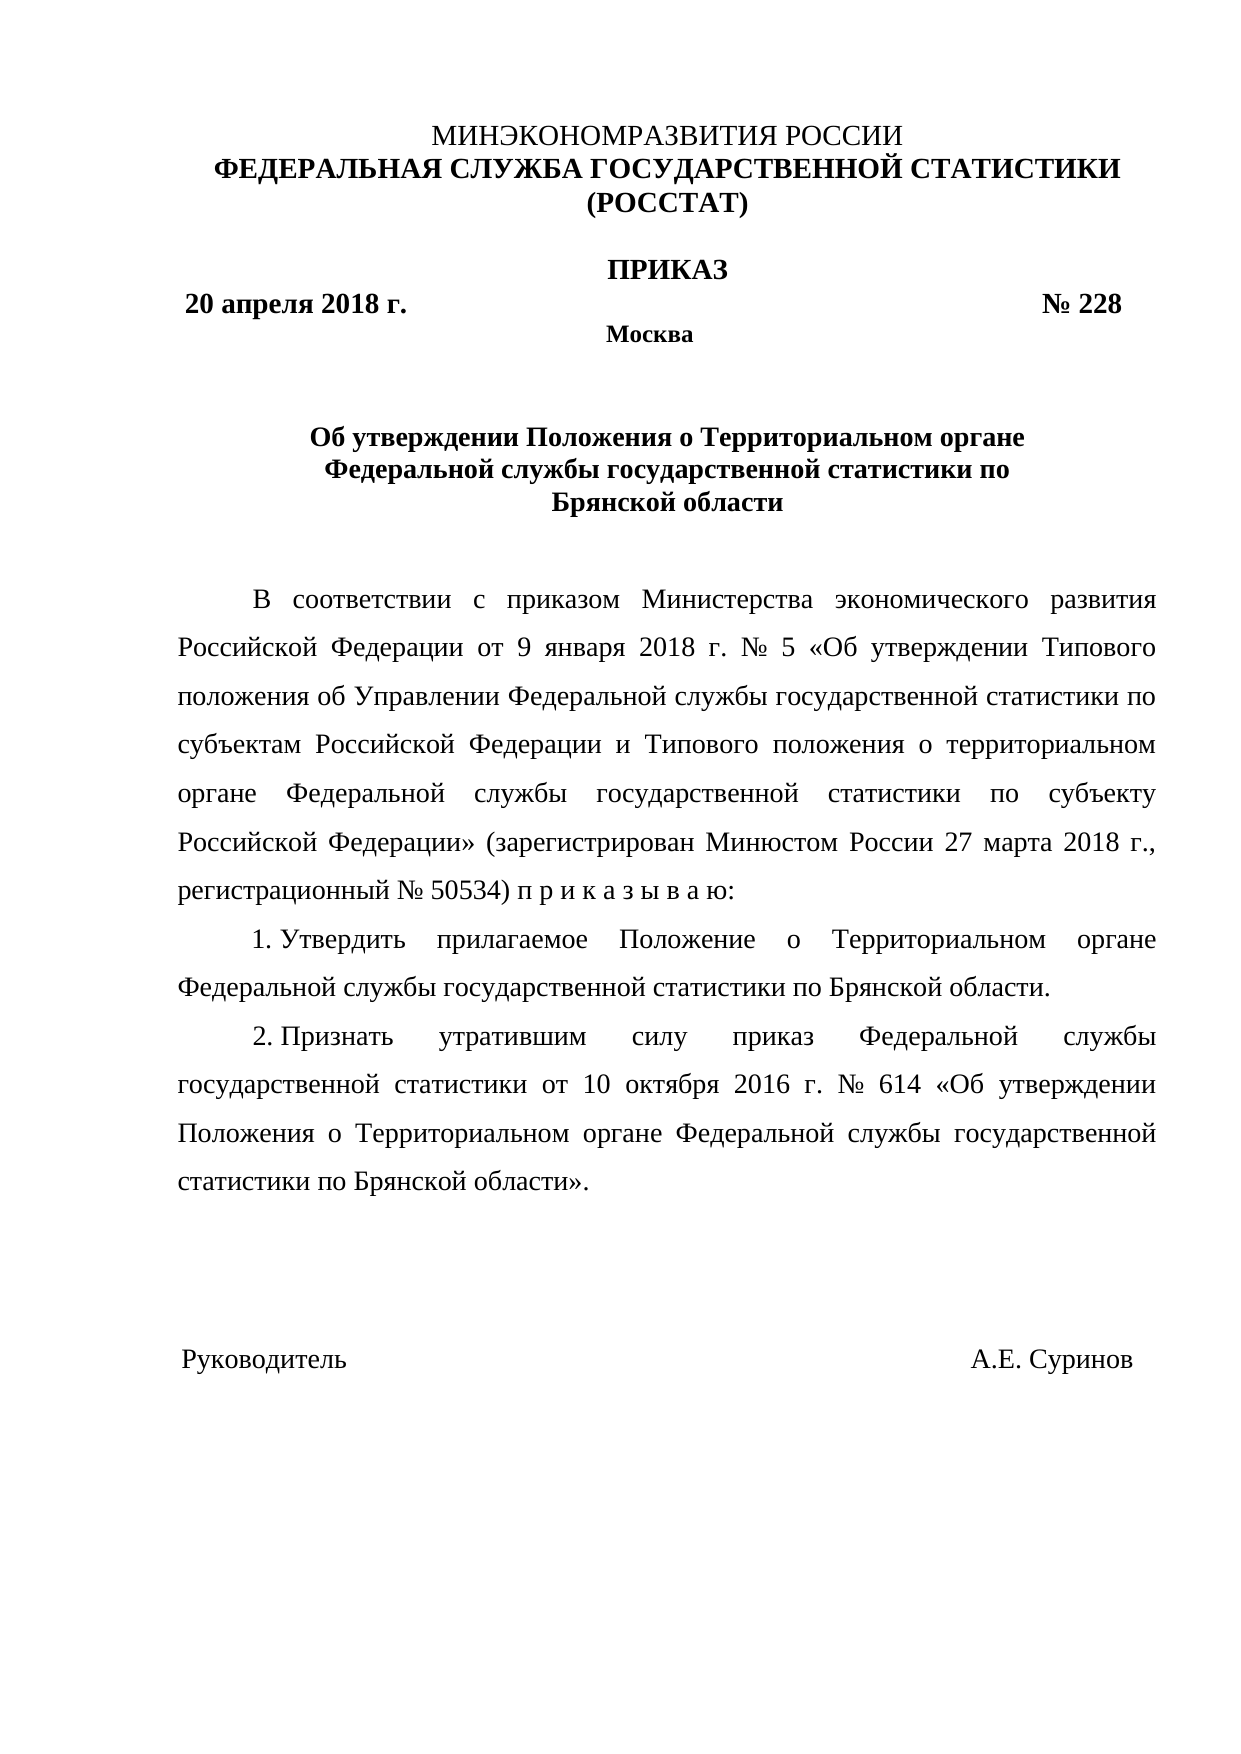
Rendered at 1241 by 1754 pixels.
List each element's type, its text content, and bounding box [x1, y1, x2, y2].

text Об утверждении Положения о Территориальном органе [177, 420, 1157, 452]
text ФЕДЕРАЛЬНАЯ СЛУЖБА ГОСУДАРСТВЕННОЙ СТАТИСТИКИ [177, 152, 1157, 185]
table_cell Москва [166, 319, 1133, 348]
text МИНЭКОНОМРАЗВИТИЯ РОССИИ [177, 118, 1157, 152]
table_header 20 апреля 2018 г. [166, 286, 649, 319]
text Федеральной службы государственной статистики по [177, 452, 1157, 485]
text В соответствии с приказом Министерства экономического развития Российской Федерации от 9 января 2018 г. № 5 «Об утверждении Типового положения об Управлении Федеральной службы государственной статистики по субъектам Российской Федерации и Типового положения о территориальном органе Федеральной службы государственной статистики по субъекту Российской Федерации» (зарегистрирован Минюстом России 27 марта 2018 г., регистрационный № 50534) п р и к а з ы в а ю: [177, 582, 1157, 906]
text Брянской области [177, 485, 1157, 517]
table_header № 228 [650, 286, 1133, 319]
text 1. Утвердить прилагаемое Положение о Территориальном органе Федеральной службы государственной статистики по Брянской области. [177, 922, 1157, 1003]
table_header [159, 1343, 1156, 1378]
text 2. Признать утратившим силу приказ Федеральной службы государственной статистики от 10 октября 2016 г. № 614 «Об утверждении Положения о Территориальном органе Федеральной службы государственной статистики по Брянской области». [177, 1019, 1157, 1197]
text ПРИКАЗ [177, 252, 1157, 286]
text (РОССТАТ) [177, 185, 1157, 219]
